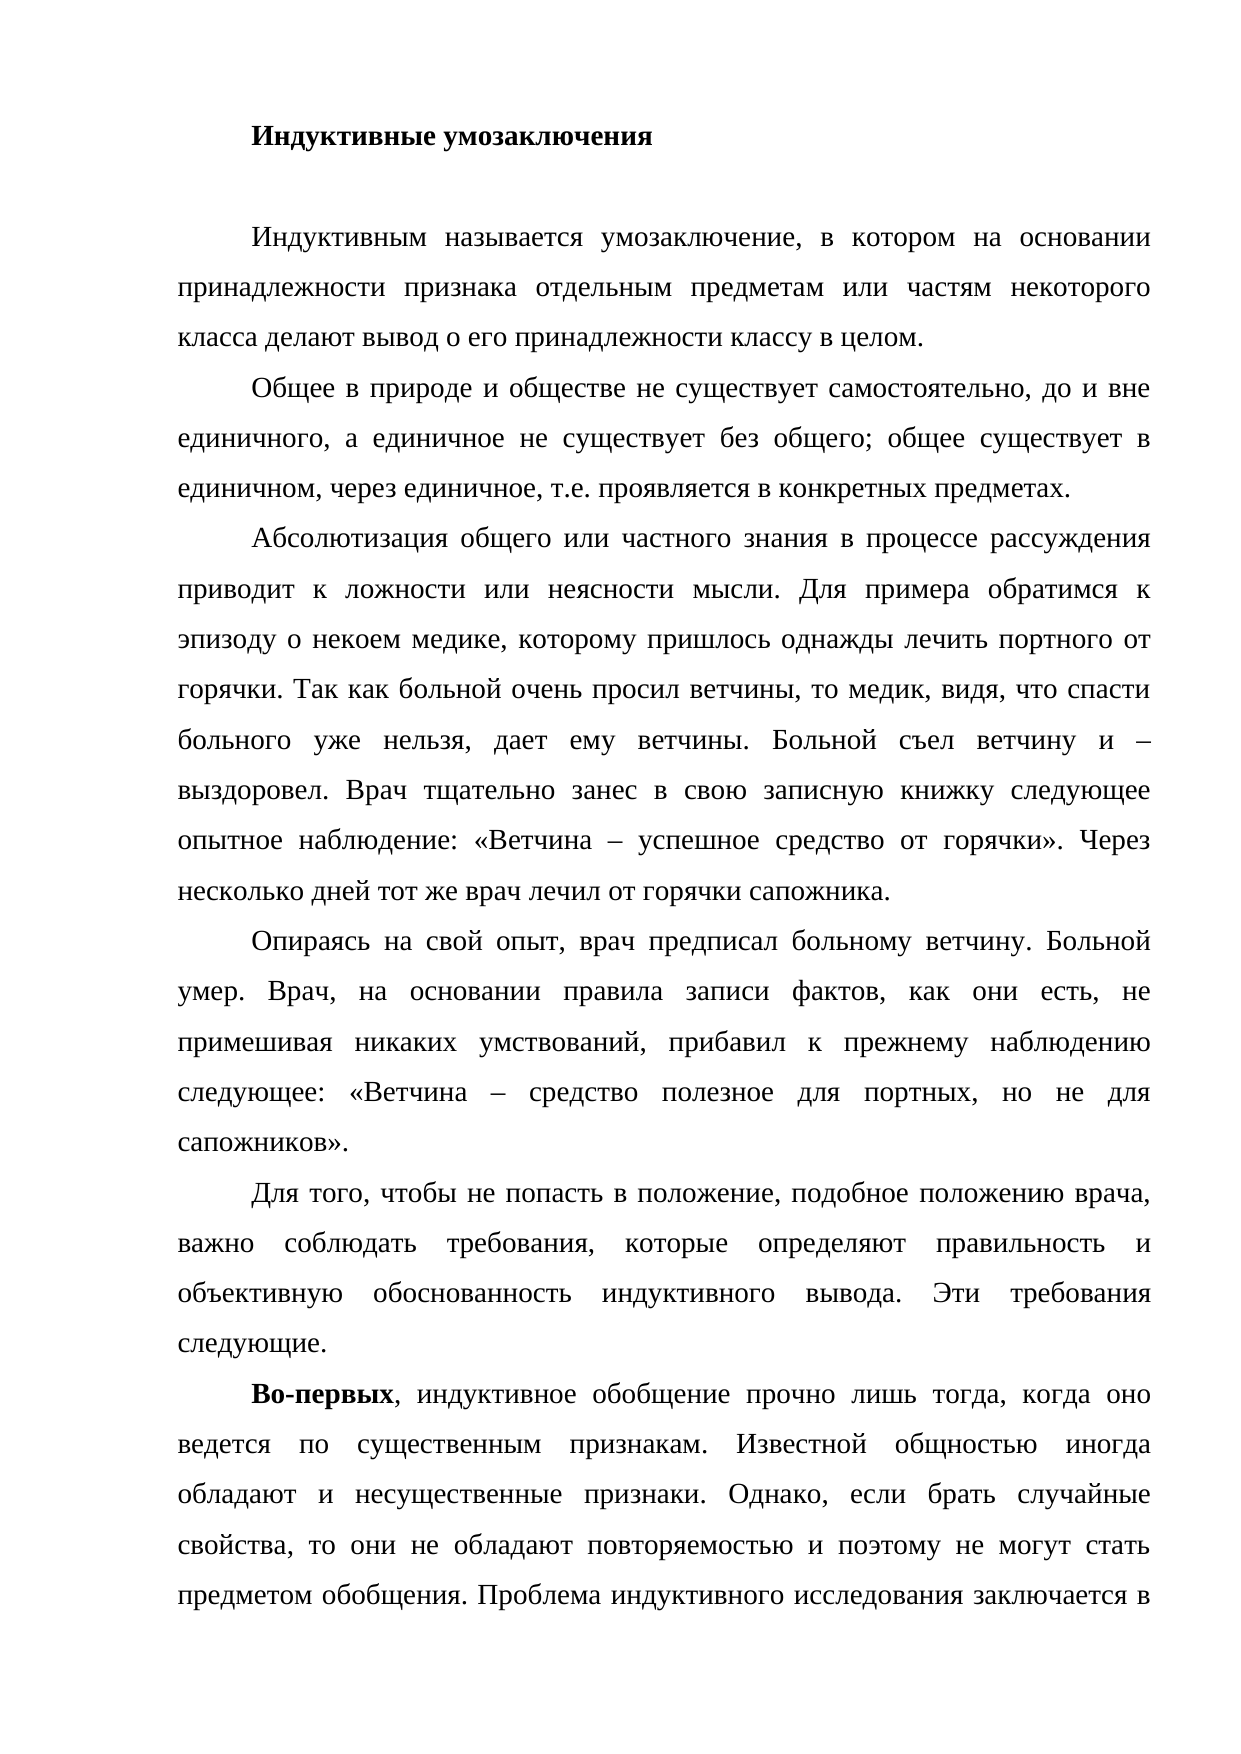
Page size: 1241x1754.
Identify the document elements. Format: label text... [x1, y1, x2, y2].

text Индуктивным называется умозаключение, в котором на основании принадлежности признака отдельным предметам или частям некоторого класса делают вывод о его принадлежности классу в целом. [177, 219, 1152, 353]
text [177, 1376, 1152, 1611]
text Для того, чтобы не попасть в положение, подобное положению врача, важно соблюдать требования, которые определяют правильность и объективную обоснованность индуктивного вывода. Эти требования следующие. [177, 1175, 1152, 1359]
text Абсолютизация общего или частного знания в процессе рассуждения приводит к ложности или неясности мысли. Для примера обратимся к эпизоду о некоем медике, которому пришлось однажды лечить портного от горячки. Так как больной очень просил ветчины, то медик, видя, что спасти больного уже нельзя, дает ему ветчины. Больной съел ветчину и – выздоровел. Врач тщательно занес в свою записную книжку следующее опытное наблюдение: «Ветчина – успешное средство от горячки». Через несколько дней тот же врач лечил от горячки сапожника. [177, 521, 1152, 906]
text Общее в природе и обществе не существует самостоятельно, до и вне единичного, а единичное не существует без общего; общее существует в единичном, через единичное, т.е. проявляется в конкретных предметах. [177, 370, 1152, 504]
text Индуктивные умозаключения [177, 118, 1152, 152]
text Опираясь на свой опыт, врач предписал больному ветчину. Больной умер. Врач, на основании правила записи фактов, как они есть, не примешивая никаких умствований, прибавил к прежнему наблюдению следующее: «Ветчина – средство полезное для портных, но не для сапожников». [177, 923, 1152, 1158]
